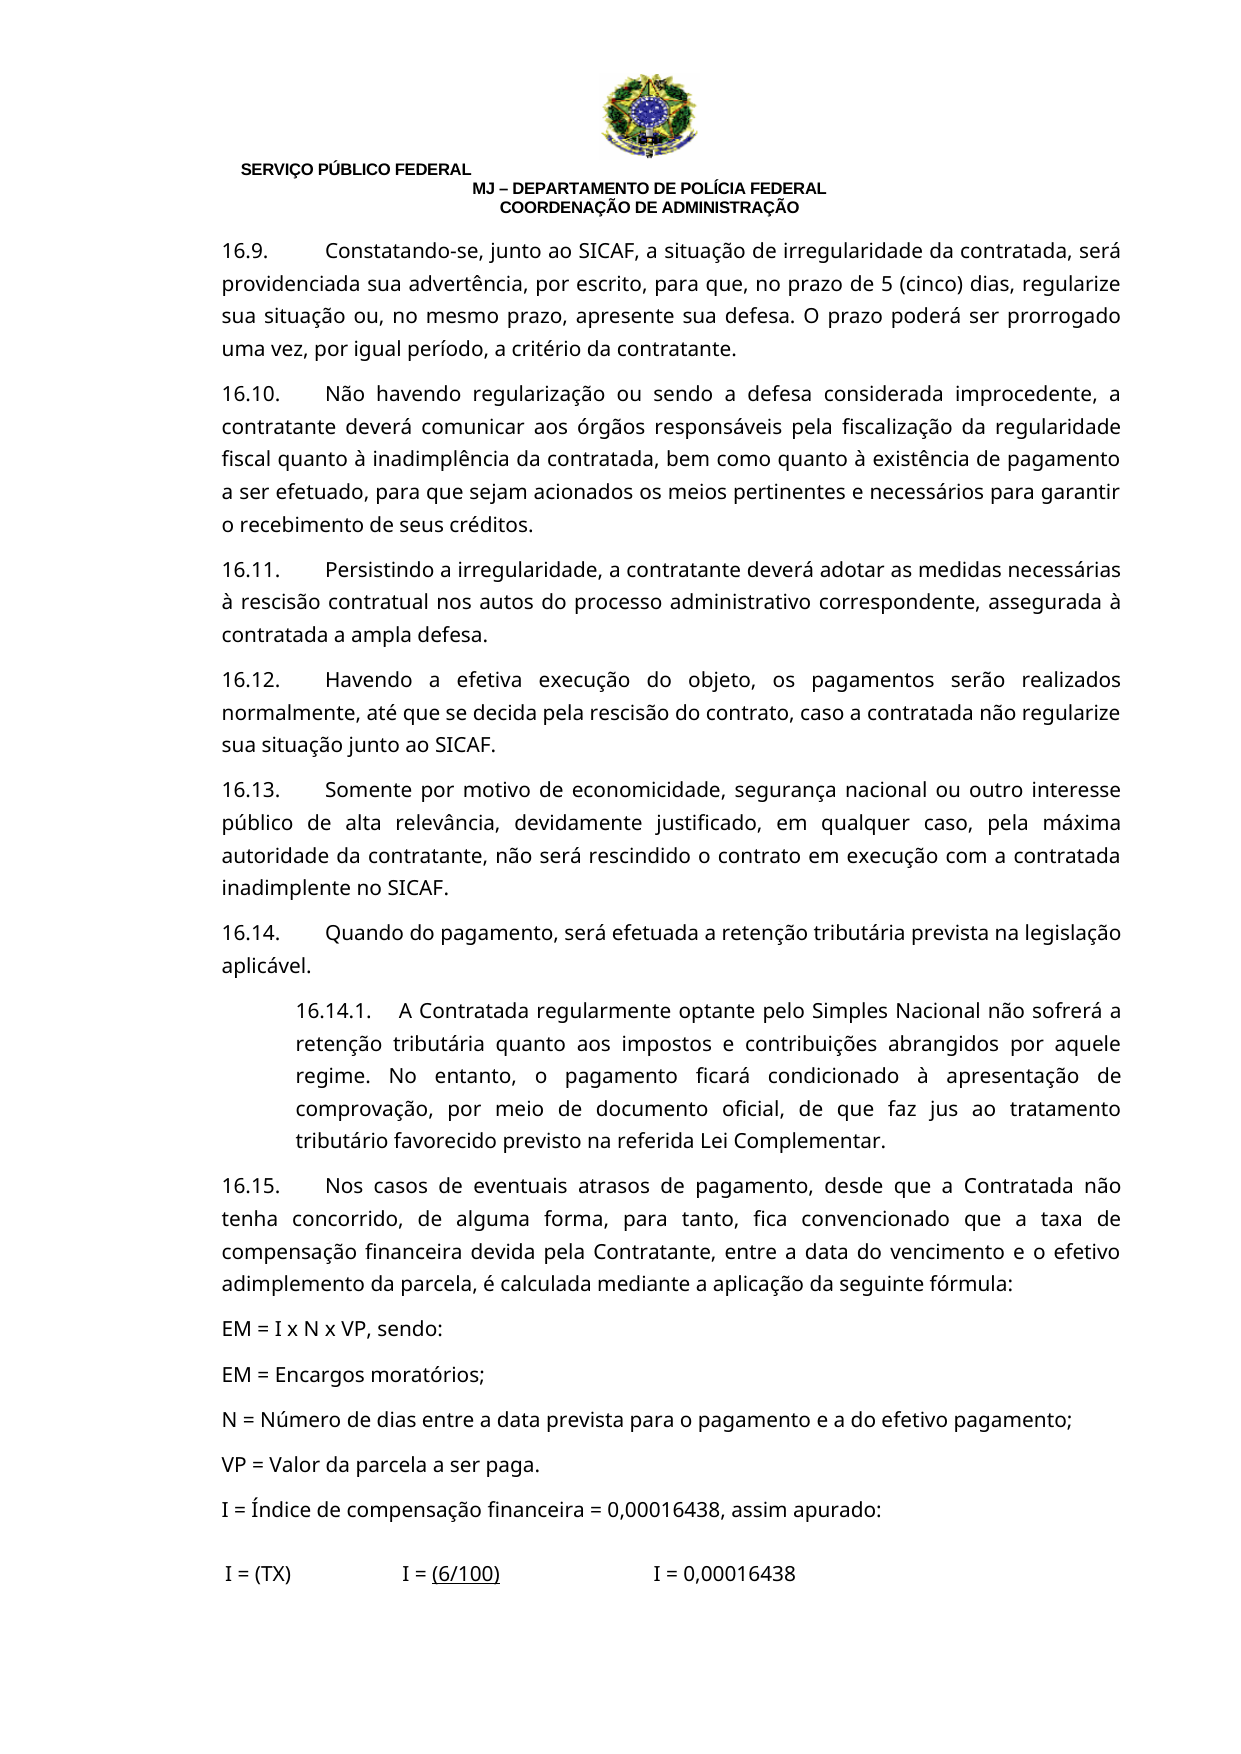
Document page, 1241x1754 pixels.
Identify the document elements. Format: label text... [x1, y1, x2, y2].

list Quando do pagamento, será efetuada a retenção tributária prevista na legislação aplicável. [221, 918, 1122, 979]
list A Contratada regularmente optante pelo Simples Nacional não sofrerá a retenção tributária quanto aos impostos e contribuições abrangidos por aquele regime. No entanto, o pagamento ficará condicionado à apresentação de comprovação, por meio de documento oficial, de que faz jus ao tratamento tributário favorecido previsto na referida Lei Complementar. [295, 996, 1122, 1155]
text VP = Valor da parcela a ser paga. [221, 1450, 1122, 1478]
table_header I = (6/100) 365 [395, 1540, 646, 1588]
list Constatando-se, junto ao SICAF, a situação de irregularidade da contratada, será providenciada sua advertência, por escrito, para que, no prazo de 5 (cinco) dias, regularize sua situação ou, no mesmo prazo, apresente sua defesa. O prazo poderá ser prorrogado uma vez, por igual período, a critério da contratante. [221, 236, 1122, 363]
text I = Índice de compensação financeira = 0,00016438, assim apurado: [221, 1495, 1122, 1523]
text N = Número de dias entre a data prevista para o pagamento e a do efetivo pagamento; [221, 1405, 1122, 1433]
list Somente por motivo de economicidade, segurança nacional ou outro interesse público de alta relevância, devidamente justificado, em qualquer caso, pela máxima autoridade da contratante, não será rescindido o contrato em execução com a contratada inadimplente no SICAF. [221, 776, 1122, 902]
table_header I = 0,00016438 TX = Percentual da taxa anual = 6%. [646, 1540, 1035, 1588]
list Não havendo regularização ou sendo a defesa considerada improcedente, a contratante deverá comunicar aos órgãos responsáveis pela fiscalização da regularidade fiscal quanto à inadimplência da contratada, bem como quanto à existência de pagamento a ser efetuado, para que sejam acionados os meios pertinentes e necessários para garantir o recebimento de seus créditos. [221, 379, 1122, 538]
list Nos casos de eventuais atrasos de pagamento, desde que a Contratada não tenha concorrido, de alguma forma, para tanto, fica convencionado que a taxa de compensação financeira devida pela Contratante, entre a data do vencimento e o efetivo adimplemento da parcela, é calculada mediante a aplicação da seguinte fórmula: [221, 1172, 1122, 1298]
list Persistindo a irregularidade, a contratante deverá adotar as medidas necessárias à rescisão contratual nos autos do processo administrativo correspondente, assegurada à contratada a ampla defesa. [221, 555, 1122, 648]
table_header I = (TX) [218, 1540, 395, 1588]
text EM = Encargos moratórios; [221, 1360, 1122, 1388]
text EM = I x N x VP, sendo: [221, 1314, 1122, 1343]
list Havendo a efetiva execução do objeto, os pagamentos serão realizados normalmente, até que se decida pela rescisão do contrato, caso a contratada não regularize sua situação junto ao SICAF. [221, 665, 1122, 759]
